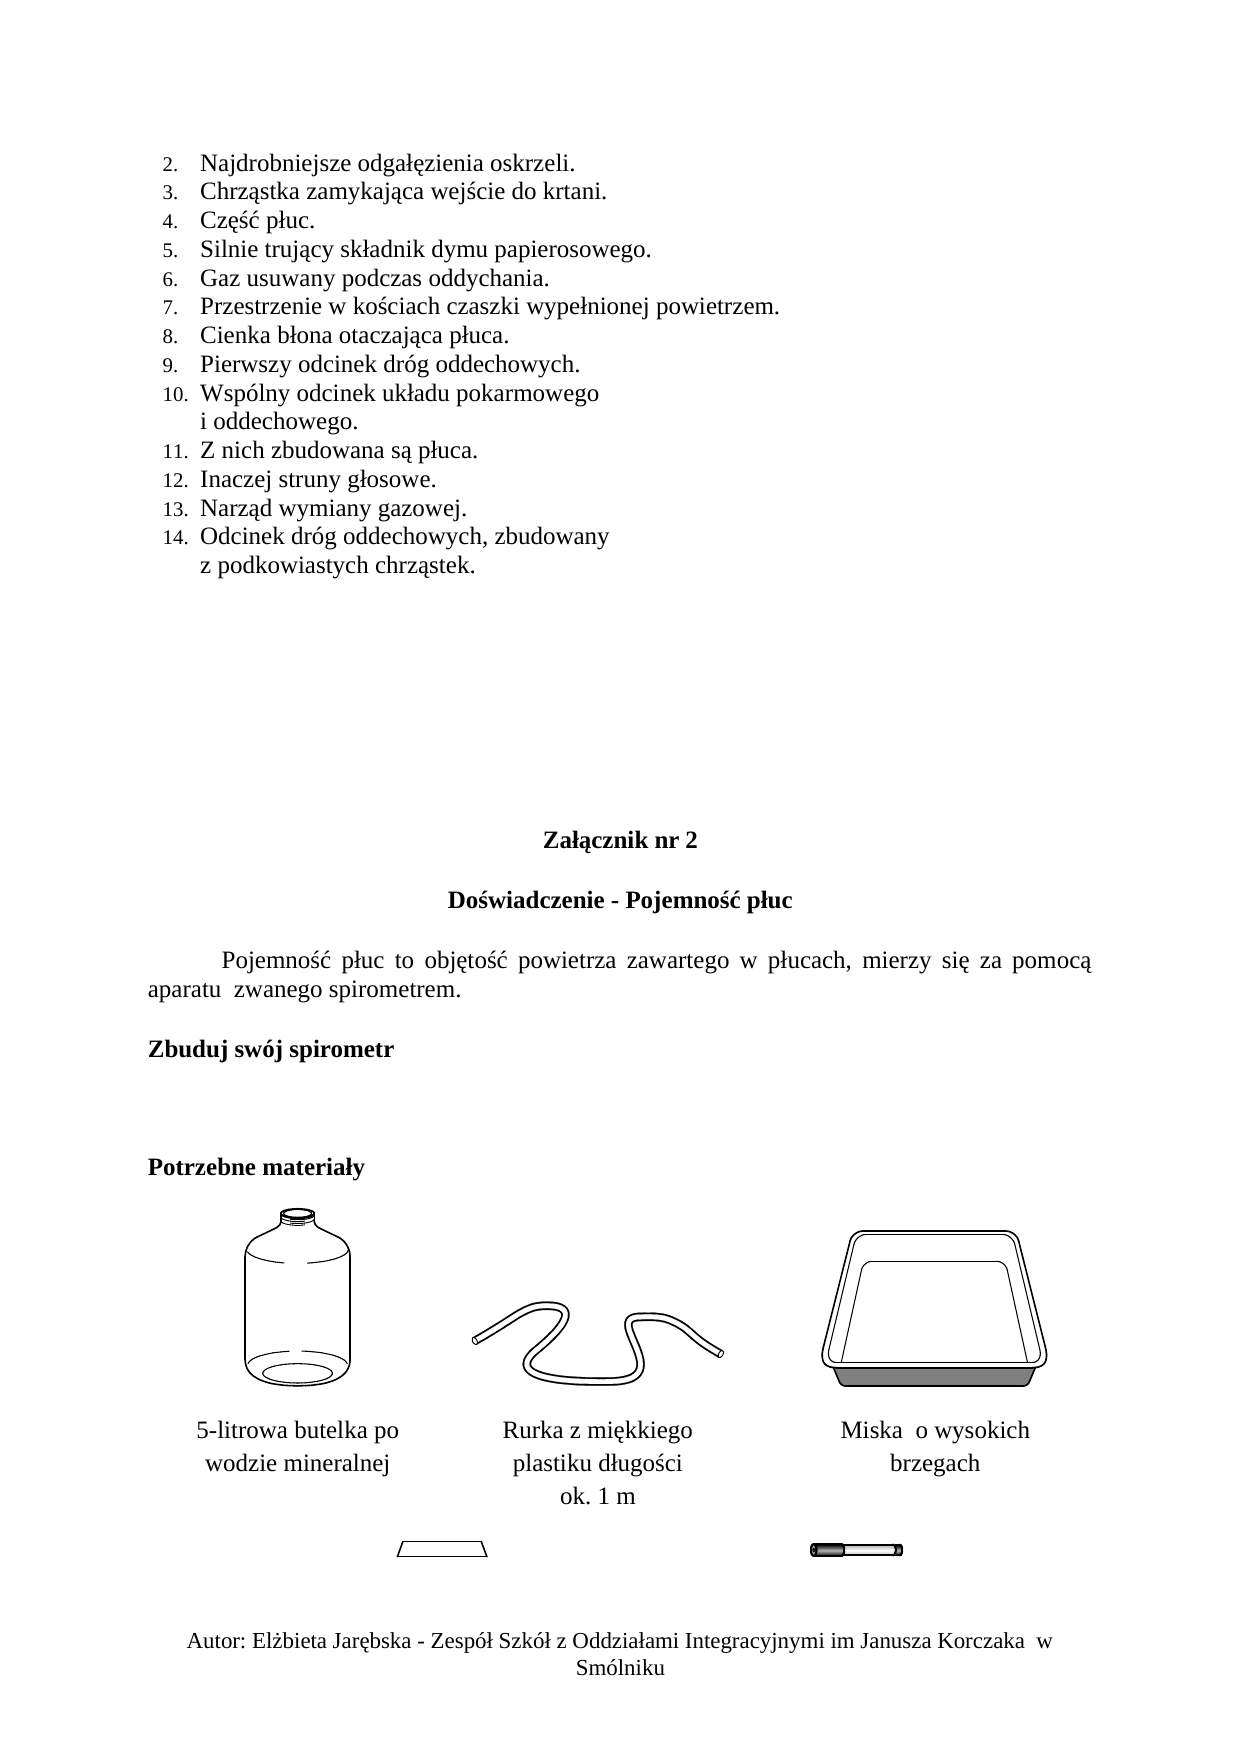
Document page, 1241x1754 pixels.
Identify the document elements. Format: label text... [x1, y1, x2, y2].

list Wspólny odcinek układu pokarmowego i oddechowego. [162, 378, 1093, 435]
list Z nich zbudowana są płuca. [162, 435, 1093, 464]
list Przestrzenie w kościach czaszki wypełnionej powietrzem. [162, 291, 1093, 320]
list Inaczej struny głosowe. [162, 464, 1093, 493]
text Potrzebne materiały [148, 1152, 1093, 1181]
list Chrząstka zamykająca wejście do krtani. [162, 176, 1093, 205]
list Pierwszy odcinek dróg oddechowych. [162, 349, 1093, 378]
list Odcinek dróg oddechowych, zbudowany z podkowiastych chrząstek. [162, 521, 1093, 579]
list Część płuc. [162, 205, 1093, 234]
list Gaz usuwany podczas oddychania. [162, 263, 1093, 291]
text Zbuduj swój spirometr [148, 1034, 1093, 1063]
text Załącznik nr 2 [148, 826, 1093, 854]
text 5-litrowa butelka po Rurka z miękkiego Miska o wysokich wodzie mineralnej plastiku długości brzegach ok. [148, 1415, 1093, 1509]
list Najdrobniejsze odgałęzienia oskrzeli. [162, 148, 1093, 176]
list Narząd wymiany gazowej. [162, 493, 1093, 521]
text Pojemność płuc to objętość powietrza zawartego w płucach, mierzy się za pomocą aparatu zwanego spirometrem. [148, 946, 1093, 1003]
list Cienka błona otaczająca płuca. [162, 320, 1093, 349]
list Silnie trujący składnik dymu papierosowego. [162, 234, 1093, 263]
text Doświadczenie - Pojemność płuc [148, 886, 1093, 914]
